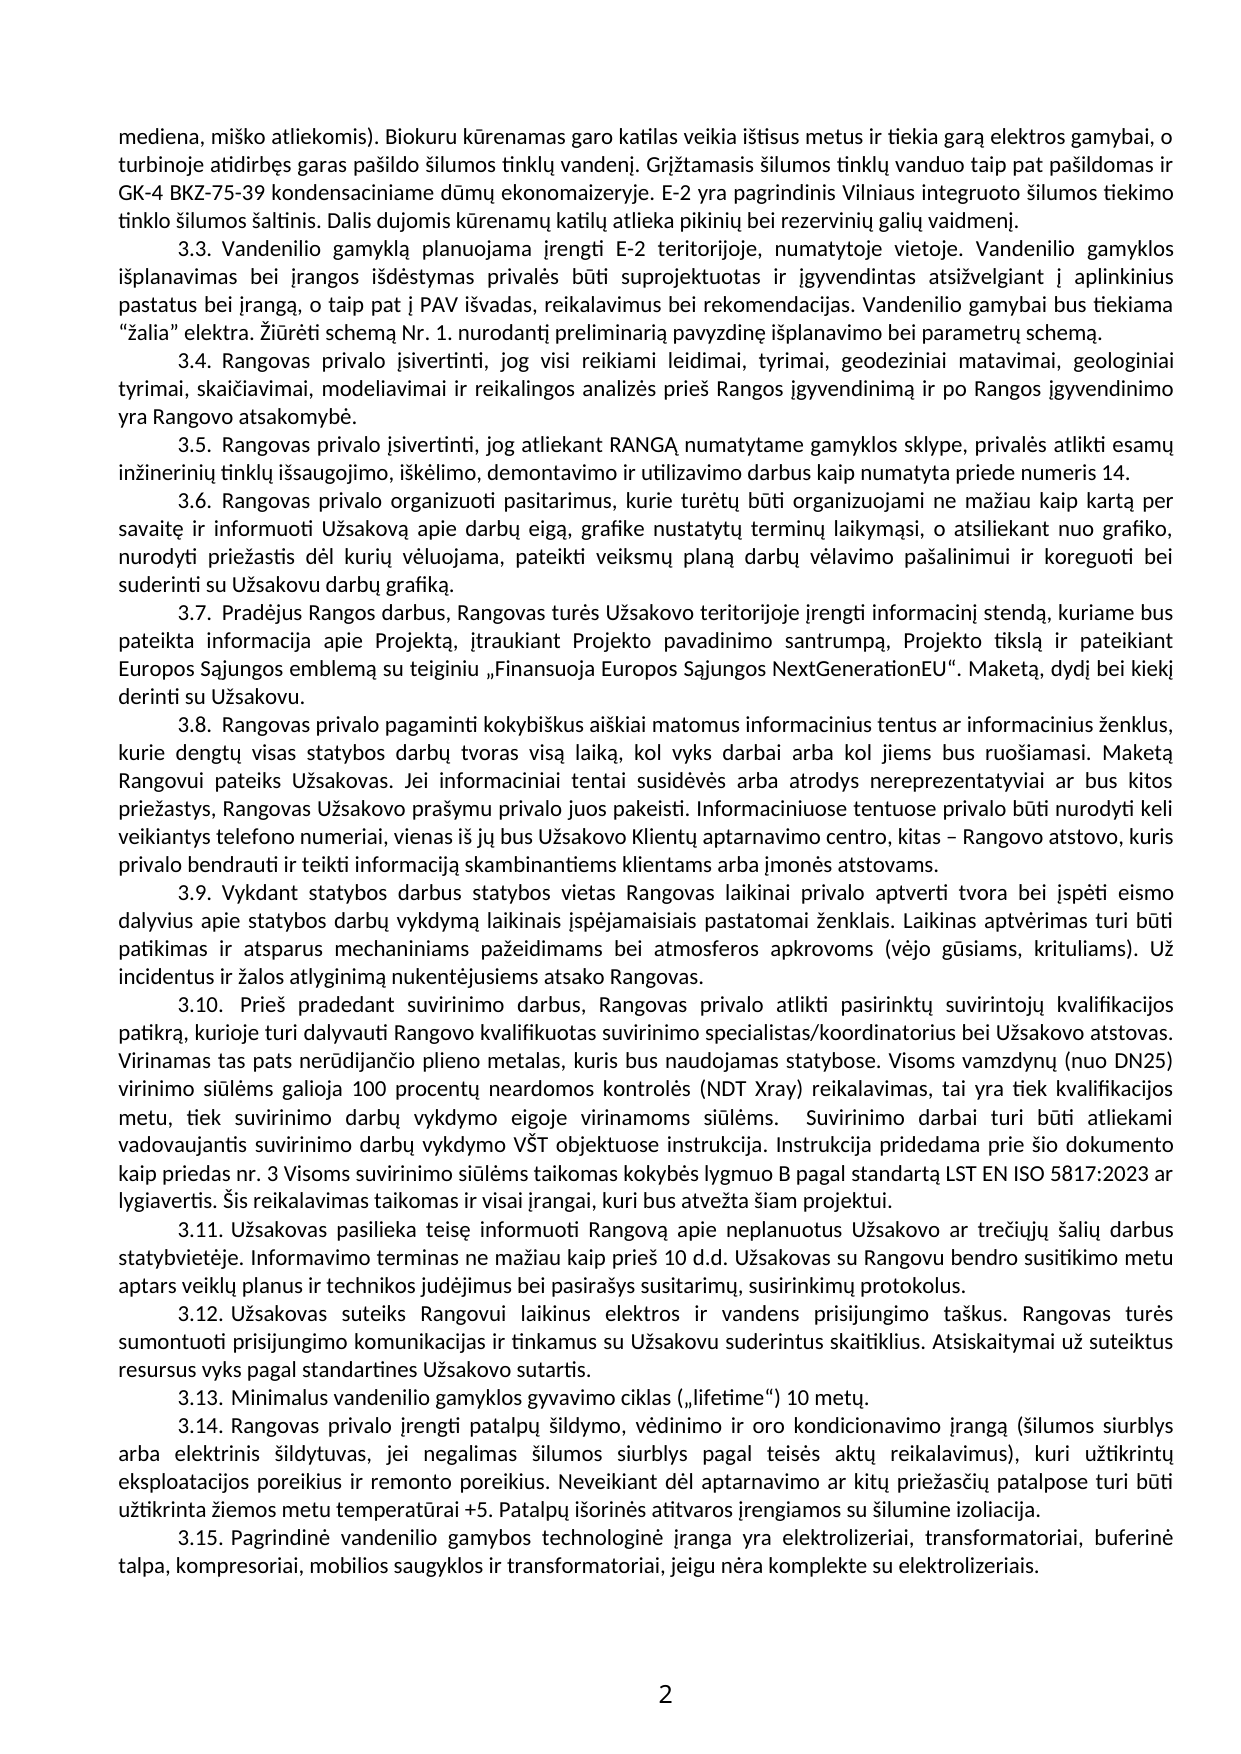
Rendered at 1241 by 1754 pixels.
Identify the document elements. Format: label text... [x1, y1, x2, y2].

list Prieš pradedant suvirinimo darbus, Rangovas privalo atlikti pasirinktų suvirintojų kvalifikacijos patikrą, kurioje turi dalyvauti Rangovo kvalifikuotas suvirinimo specialistas/koordinatorius bei Užsakovo atstovas. Virinamas tas pats nerūdijančio plieno metalas, kuris bus naudojamas statybose. Visoms vamzdynų (nuo DN25) virinimo siūlėms galioja 100 procentų neardomos kontrolės (NDT Xray) reikalavimas, tai yra tiek kvalifikacijos metu, tiek suvirinimo darbų vykdymo eigoje virinamoms siūlėms. Suvirinimo darbai turi būti atliekami vadovaujantis suvirinimo darbų vykdymo VŠT objektuose instrukcija. Instrukcija pridedama prie šio dokumento kaip priedas nr. 3 Visoms suvirinimo siūlėms taikomas kokybės lygmuo B pagal standartą LST EN ISO 5817:2023 ar lygiavertis. Šis reikalavimas taikomas ir visai įrangai, kuri bus atvežta šiam projektui. [118, 991, 1175, 1215]
list Užsakovas suteiks Rangovui laikinus elektros ir vandens prisijungimo taškus. Rangovas turės sumontuoti prisijungimo komunikacijas ir tinkamus su Užsakovu suderintus skaitiklius. Atsiskaitymai už suteiktus resursus vyks pagal standartines Užsakovo sutartis. [118, 1299, 1175, 1383]
list Rangovas privalo pagaminti kokybiškus aiškiai matomus informacinius tentus ar informacinius ženklus, kurie dengtų visas statybos darbų tvoras visą laiką, kol vyks darbai arba kol jiems bus ruošiamasi. Maketą Rangovui pateiks Užsakovas. Jei informaciniai tentai susidėvės arba atrodys nereprezentatyviai ar bus kitos priežastys, Rangovas Užsakovo prašymu privalo juos pakeisti. Informaciniuose tentuose privalo būti nurodyti keli veikiantys telefono numeriai, vienas iš jų bus Užsakovo Klientų aptarnavimo centro, kitas – Rangovo atstovo, kuris privalo bendrauti ir teikti informaciją skambinantiems klientams arba įmonės atstovams. [118, 710, 1175, 878]
list Užsakovas pasilieka teisę informuoti Rangovą apie neplanuotus Užsakovo ar trečiųjų šalių darbus statybvietėje. Informavimo terminas ne mažiau kaip prieš 10 d.d. Užsakovas su Rangovu bendro susitikimo metu aptars veiklų planus ir technikos judėjimus bei pasirašys susitarimų, susirinkimų protokolus. [118, 1215, 1175, 1299]
list Rangovas privalo įsivertinti, jog atliekant RANGĄ numatytame gamyklos sklype, privalės atlikti esamų inžinerinių tinklų išsaugojimo, iškėlimo, demontavimo ir utilizavimo darbus kaip numatyta priede numeris 14. [118, 430, 1175, 486]
list Rangovas privalo įrengti patalpų šildymo, vėdinimo ir oro kondicionavimo įrangą (šilumos siurblys arba elektrinis šildytuvas, jei negalimas šilumos siurblys pagal teisės aktų reikalavimus), kuri užtikrintų eksploatacijos poreikius ir remonto poreikius. Neveikiant dėl aptarnavimo ar kitų priežasčių patalpose turi būti užtikrinta žiemos metu temperatūrai +5. Patalpų išorinės atitvaros įrengiamos su šilumine izoliacija. [118, 1411, 1175, 1523]
list Vykdant statybos darbus statybos vietas Rangovas laikinai privalo aptverti tvora bei įspėti eismo dalyvius apie statybos darbų vykdymą laikinais įspėjamaisiais pastatomai ženklais. Laikinas aptvėrimas turi būti patikimas ir atsparus mechaniniams pažeidimams bei atmosferos apkrovoms (vėjo gūsiams, krituliams). Už incidentus ir žalos atlyginimą nukentėjusiems atsako Rangovas. [118, 878, 1175, 991]
list Pradėjus Rangos darbus, Rangovas turės Užsakovo teritorijoje įrengti informacinį stendą, kuriame bus pateikta informacija apie Projektą, įtraukiant Projekto pavadinimo santrumpą, Projekto tikslą ir pateikiant Europos Sąjungos emblemą su teiginiu „Finansuoja Europos Sąjungos NextGenerationEU“. Maketą, dydį bei kiekį derinti su Užsakovu. [118, 598, 1175, 710]
list Rangovas privalo įsivertinti, jog visi reikiami leidimai, tyrimai, geodeziniai matavimai, geologiniai tyrimai, skaičiavimai, modeliavimai ir reikalingos analizės prieš Rangos įgyvendinimą ir po Rangos įgyvendinimo yra Rangovo atsakomybė. [118, 346, 1175, 430]
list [118, 122, 1175, 234]
list Pagrindinė vandenilio gamybos technologinė įranga yra elektrolizeriai, transformatoriai, buferinė talpa, kompresoriai, mobilios saugyklos ir transformatoriai, jeigu nėra komplekte su elektrolizeriais. [118, 1523, 1175, 1579]
list Rangovas privalo organizuoti pasitarimus, kurie turėtų būti organizuojami ne mažiau kaip kartą per savaitę ir informuoti Užsakovą apie darbų eigą, grafike nustatytų terminų laikymąsi, o atsiliekant nuo grafiko, nurodyti priežastis dėl kurių vėluojama, pateikti veiksmų planą darbų vėlavimo pašalinimui ir koreguoti bei suderinti su Užsakovu darbų grafiką. [118, 486, 1175, 598]
list Minimalus vandenilio gamyklos gyvavimo ciklas („lifetime“) 10 metų. [118, 1383, 1175, 1411]
list Vandenilio gamyklą planuojama įrengti E-2 teritorijoje, numatytoje vietoje. Vandenilio gamyklos išplanavimas bei įrangos išdėstymas privalės būti suprojektuotas ir įgyvendintas atsižvelgiant į aplinkinius pastatus bei įrangą, o taip pat į PAV išvadas, reikalavimus bei rekomendacijas. Vandenilio gamybai bus tiekiama “žalia” elektra. Žiūrėti schemą Nr. 1. nurodantį preliminarią pavyzdinę išplanavimo bei parametrų schemą. [118, 234, 1175, 346]
